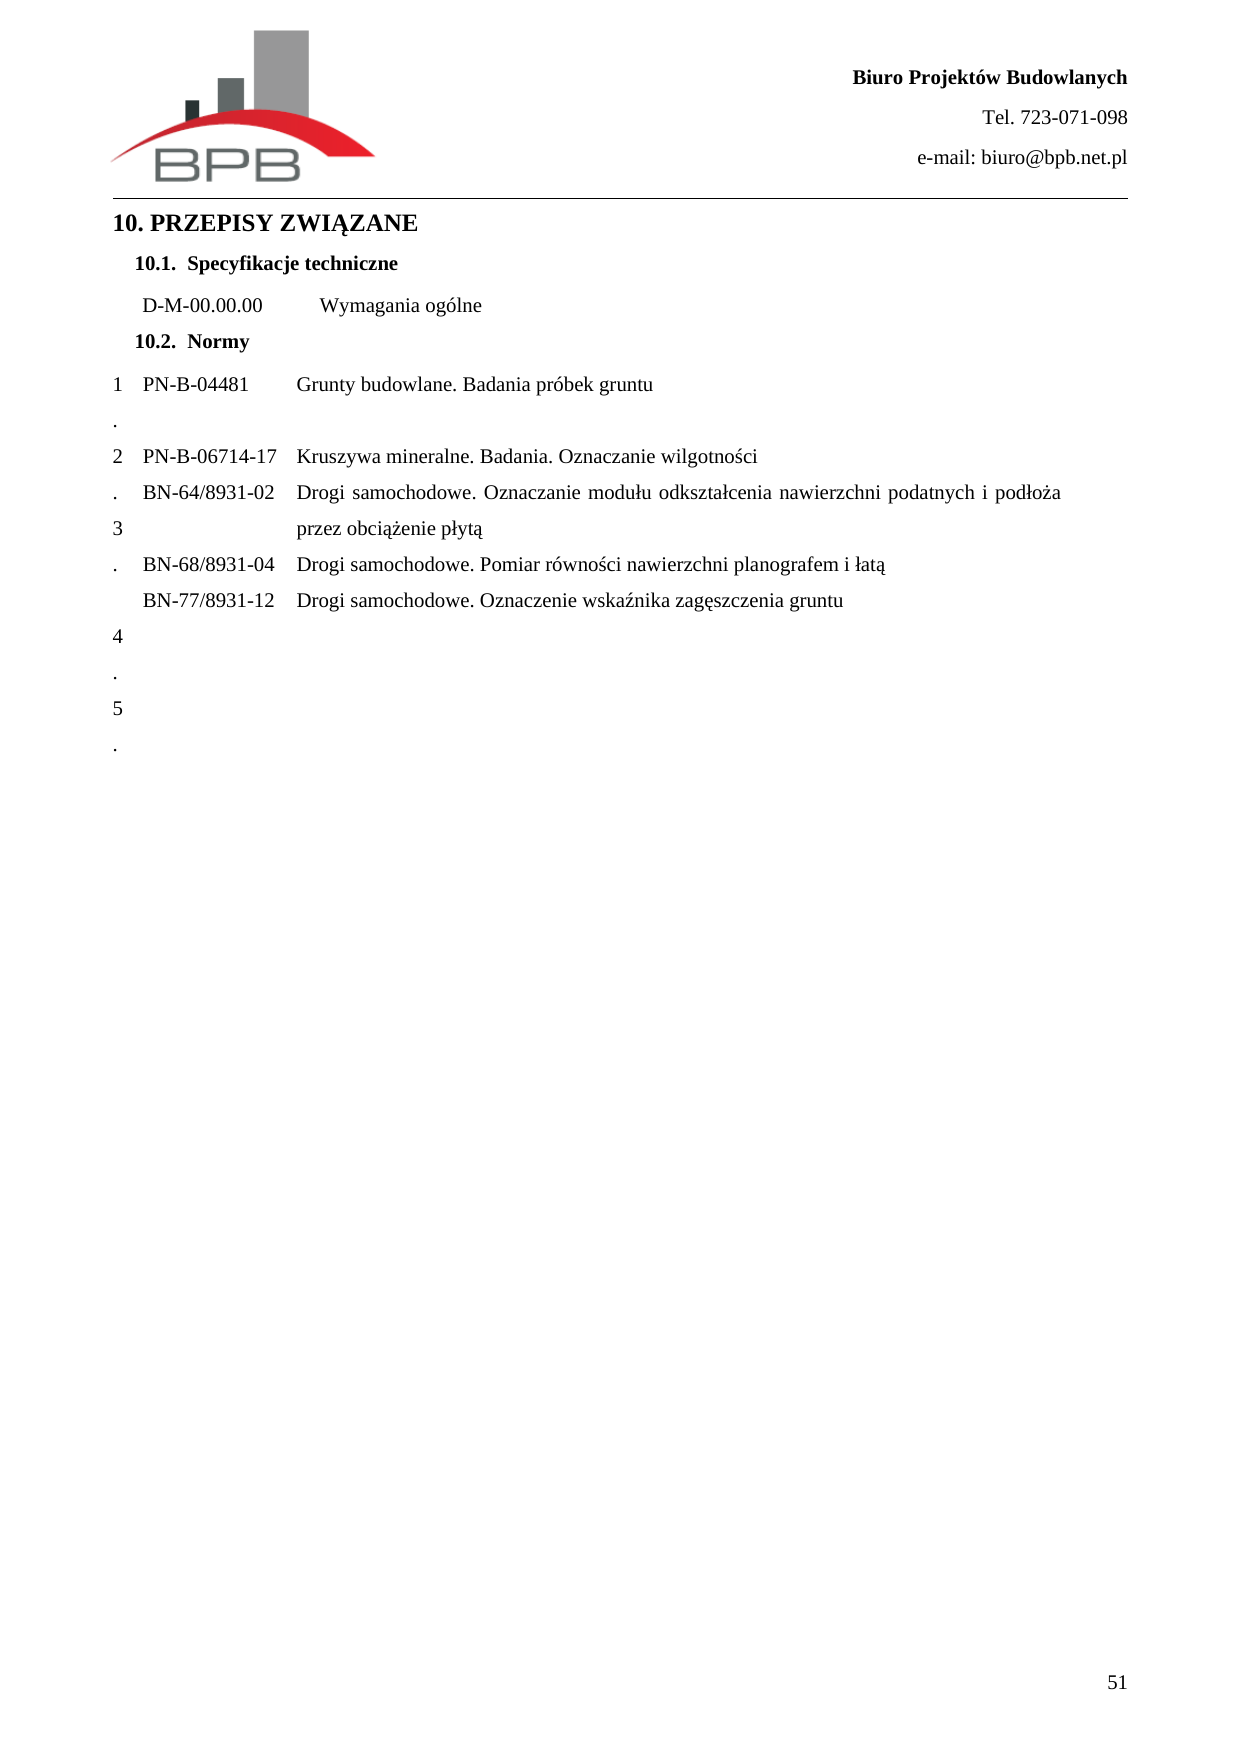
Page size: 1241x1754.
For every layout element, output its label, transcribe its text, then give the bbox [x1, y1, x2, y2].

table_cell 2. 3. 4. 5. [105, 444, 135, 768]
table_header PN-B-04481 [135, 371, 289, 443]
table_header Grunty budowlane. Badania próbek gruntu [289, 371, 1069, 443]
subtitle Specyfikacje techniczne [134, 251, 1128, 275]
table_header 1. [105, 371, 135, 443]
picture [102, 21, 395, 203]
table_cell Kruszywa mineralne. Badania. Oznaczanie wilgotności Drogi samochodowe. Oznaczanie modułu odkształcenia nawierzchni podatnych i podłoża przez obciążenie płytą Drogi samochodowe. Pomiar równości nawierzchni planografem i łatą Drogi samochodowe. Oznaczenie wskaźnika zagęszczenia gruntu [289, 444, 1069, 768]
subtitle PRZEPISY ZWIĄZANE [112, 208, 773, 236]
text D-M-00.00.00 Wymagania ogólne [142, 293, 1128, 317]
table_cell PN-B-06714-17 BN-64/8931-02 BN-68/8931-04 BN-77/8931-12 [135, 444, 289, 768]
subtitle Normy [134, 329, 1128, 353]
